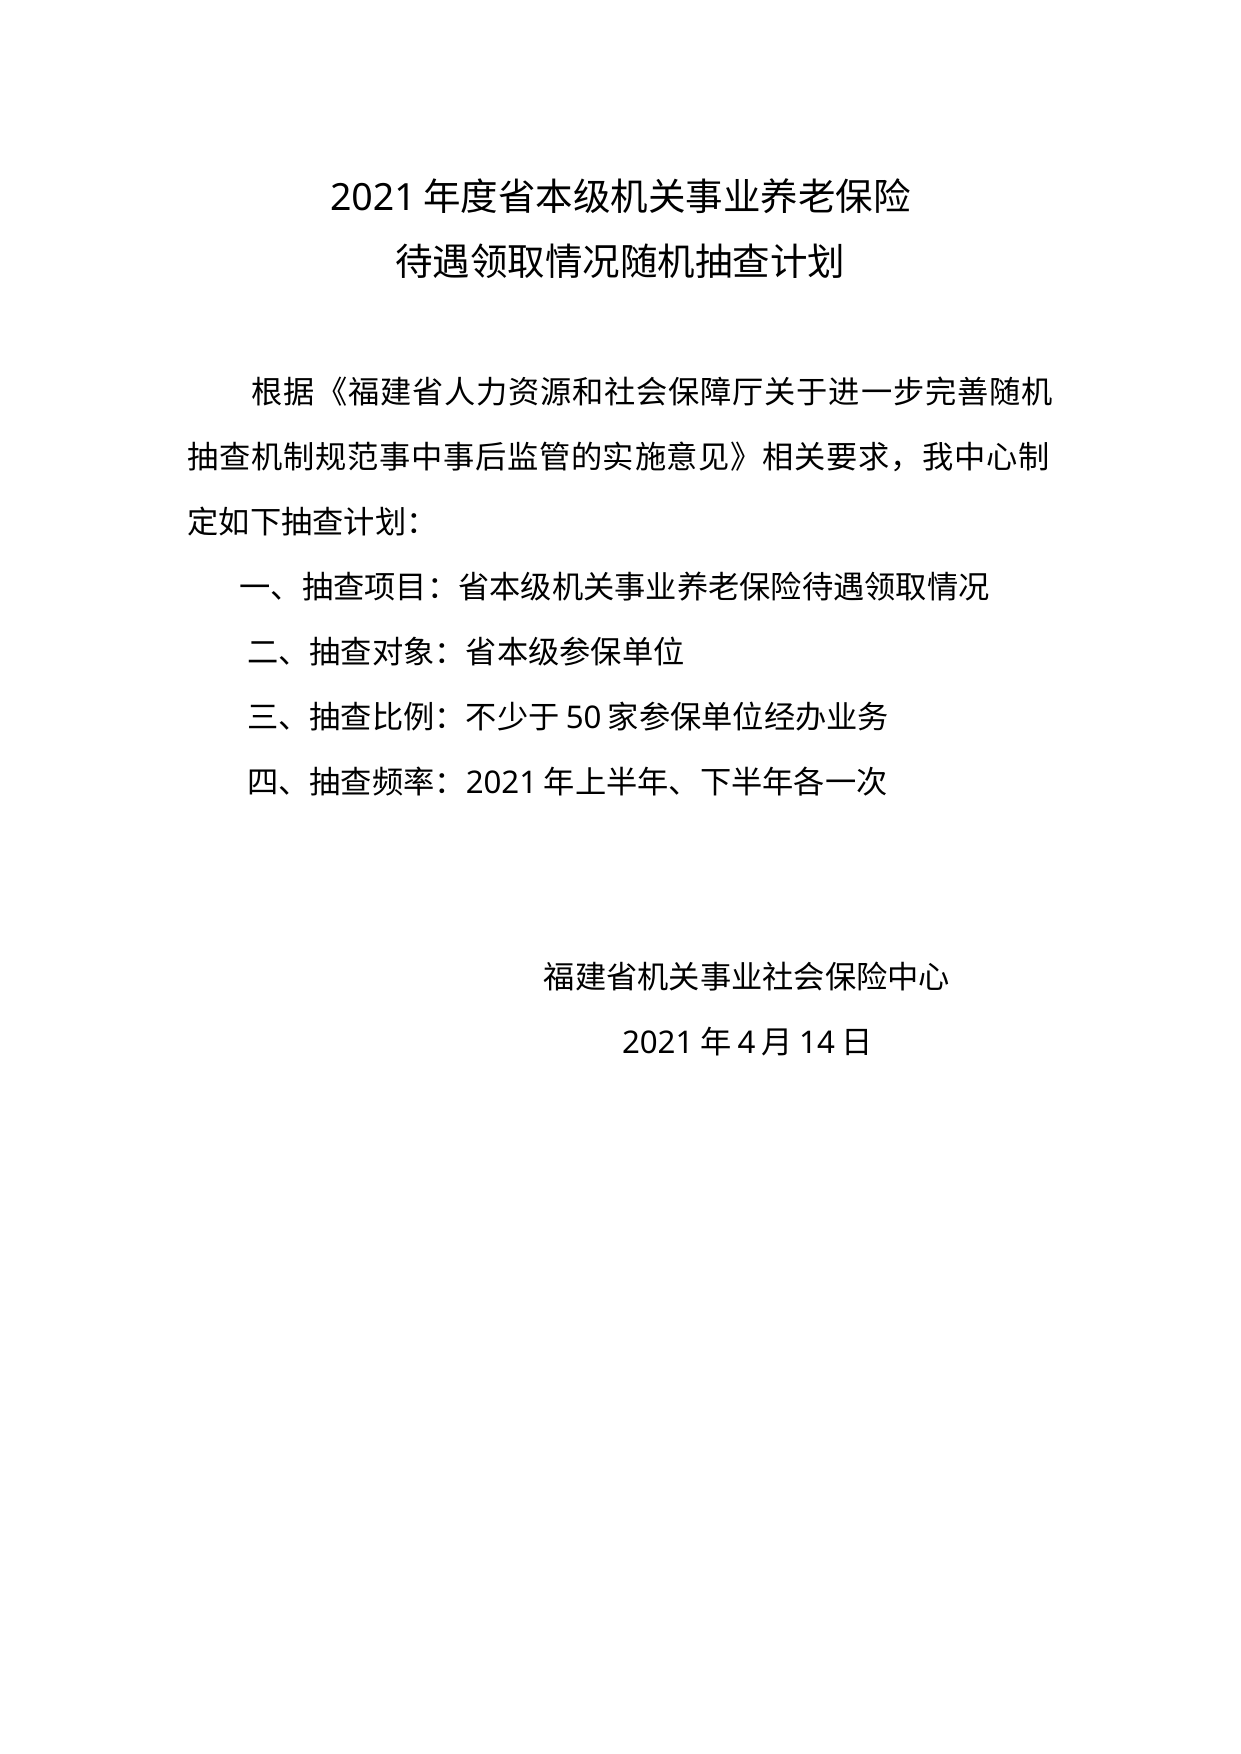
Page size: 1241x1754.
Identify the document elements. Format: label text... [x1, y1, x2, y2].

text 待遇领取情况随机抽查计划 [187, 227, 1053, 292]
text 福建省机关事业社会保险中心 [187, 942, 1053, 1007]
text 2021年4月14日 [187, 1007, 1053, 1072]
text 一、抽查项目：省本级机关事业养老保险待遇领取情况 [187, 552, 1053, 617]
text 根据《福建省人力资源和社会保障厅关于进一步完善随机抽查机制规范事中事后监管的实施意见》相关要求，我中心制定如下抽查计划： [187, 357, 1053, 552]
text 二、抽查对象：省本级参保单位 [187, 617, 1053, 682]
text 2021年度省本级机关事业养老保险 [187, 162, 1053, 227]
text 四、抽查频率：2021年上半年、下半年各一次 [187, 747, 1053, 812]
text 三、抽查比例：不少于50家参保单位经办业务 [187, 682, 1053, 747]
